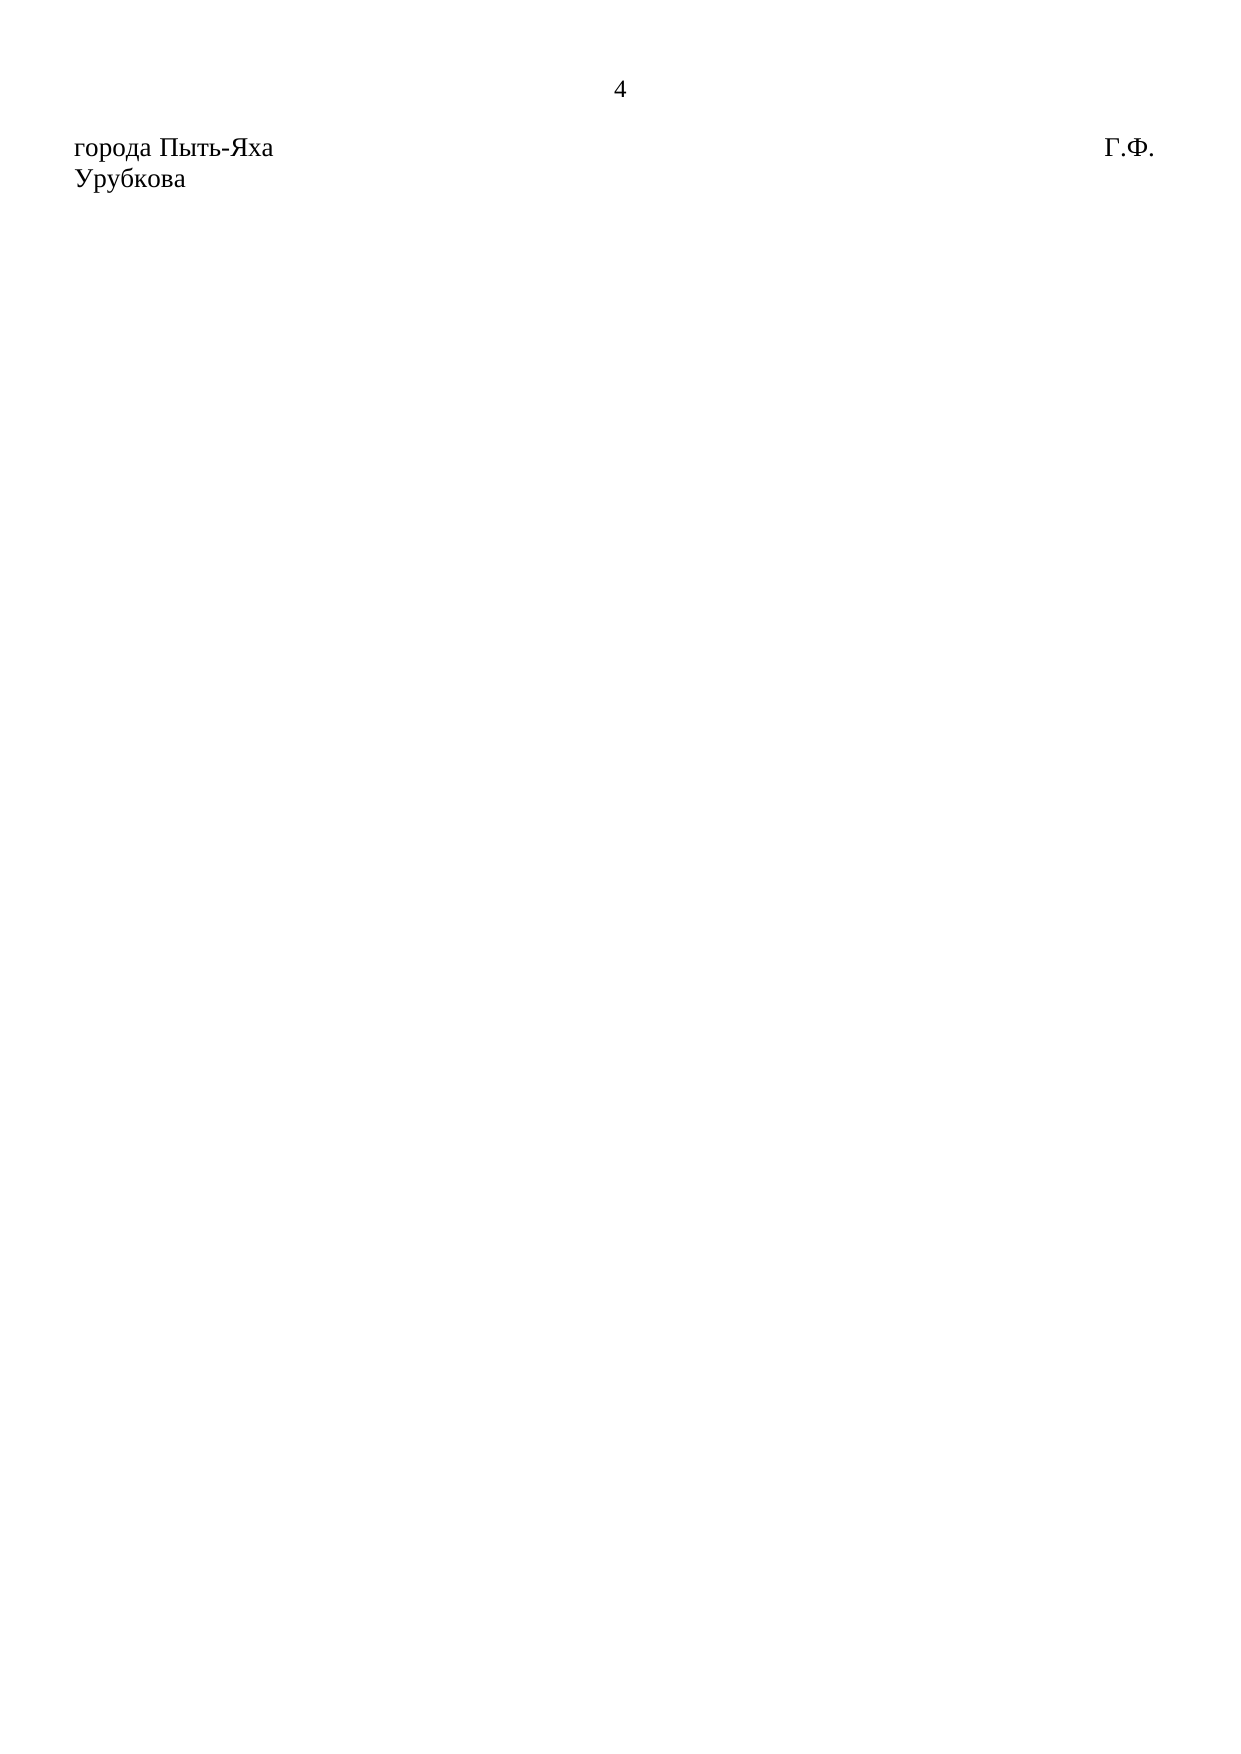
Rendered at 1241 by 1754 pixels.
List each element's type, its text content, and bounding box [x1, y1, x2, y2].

list города Пыть-Яха Г.Ф. Урубкова [74, 131, 1166, 194]
